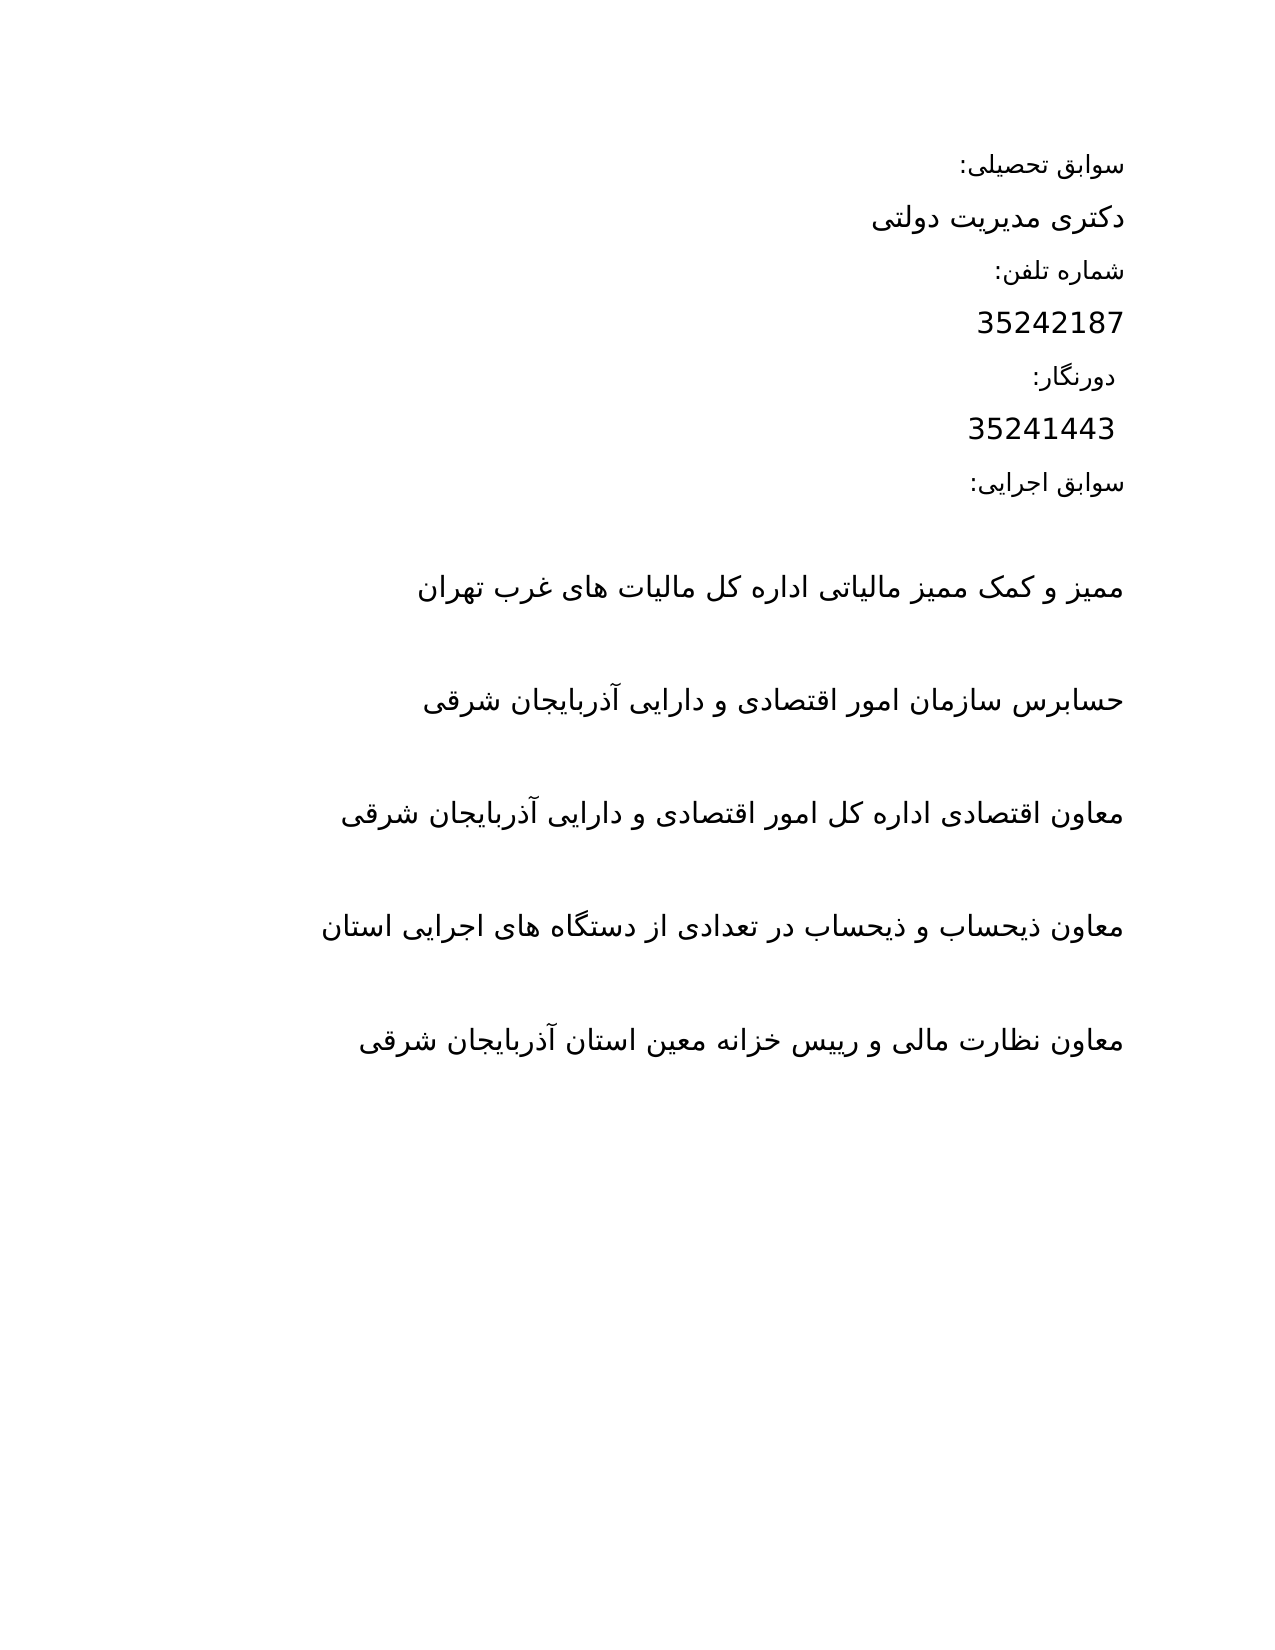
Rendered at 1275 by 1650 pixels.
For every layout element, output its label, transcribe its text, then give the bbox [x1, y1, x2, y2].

text معاون نظارت مالی و رییس خزانه معین استان آذربایجان شرقی [150, 1023, 1125, 1057]
text سوابق تحصیلی: [150, 150, 1125, 179]
text ممیز و کمک ممیز مالیاتی اداره کل مالیات های غرب تهران [150, 570, 1125, 604]
text شماره تلفن: [150, 256, 1125, 285]
text معاون ذیحساب و ذیحساب در تعدادی از دستگاه های اجرایی استان [150, 910, 1125, 944]
text دورنگار: [150, 362, 1125, 391]
text معاون اقتصادی اداره کل امور اقتصادی و دارایی آذربایجان شرقی [150, 796, 1125, 830]
text حسابرس سازمان امور اقتصادی و دارایی آذربایجان شرقی [150, 683, 1125, 717]
text 35241443 [150, 412, 1125, 446]
text دکتری مدیریت دولتی [150, 200, 1125, 234]
text 35242187 [150, 306, 1125, 340]
text سوابق اجرایی: [150, 468, 1125, 497]
